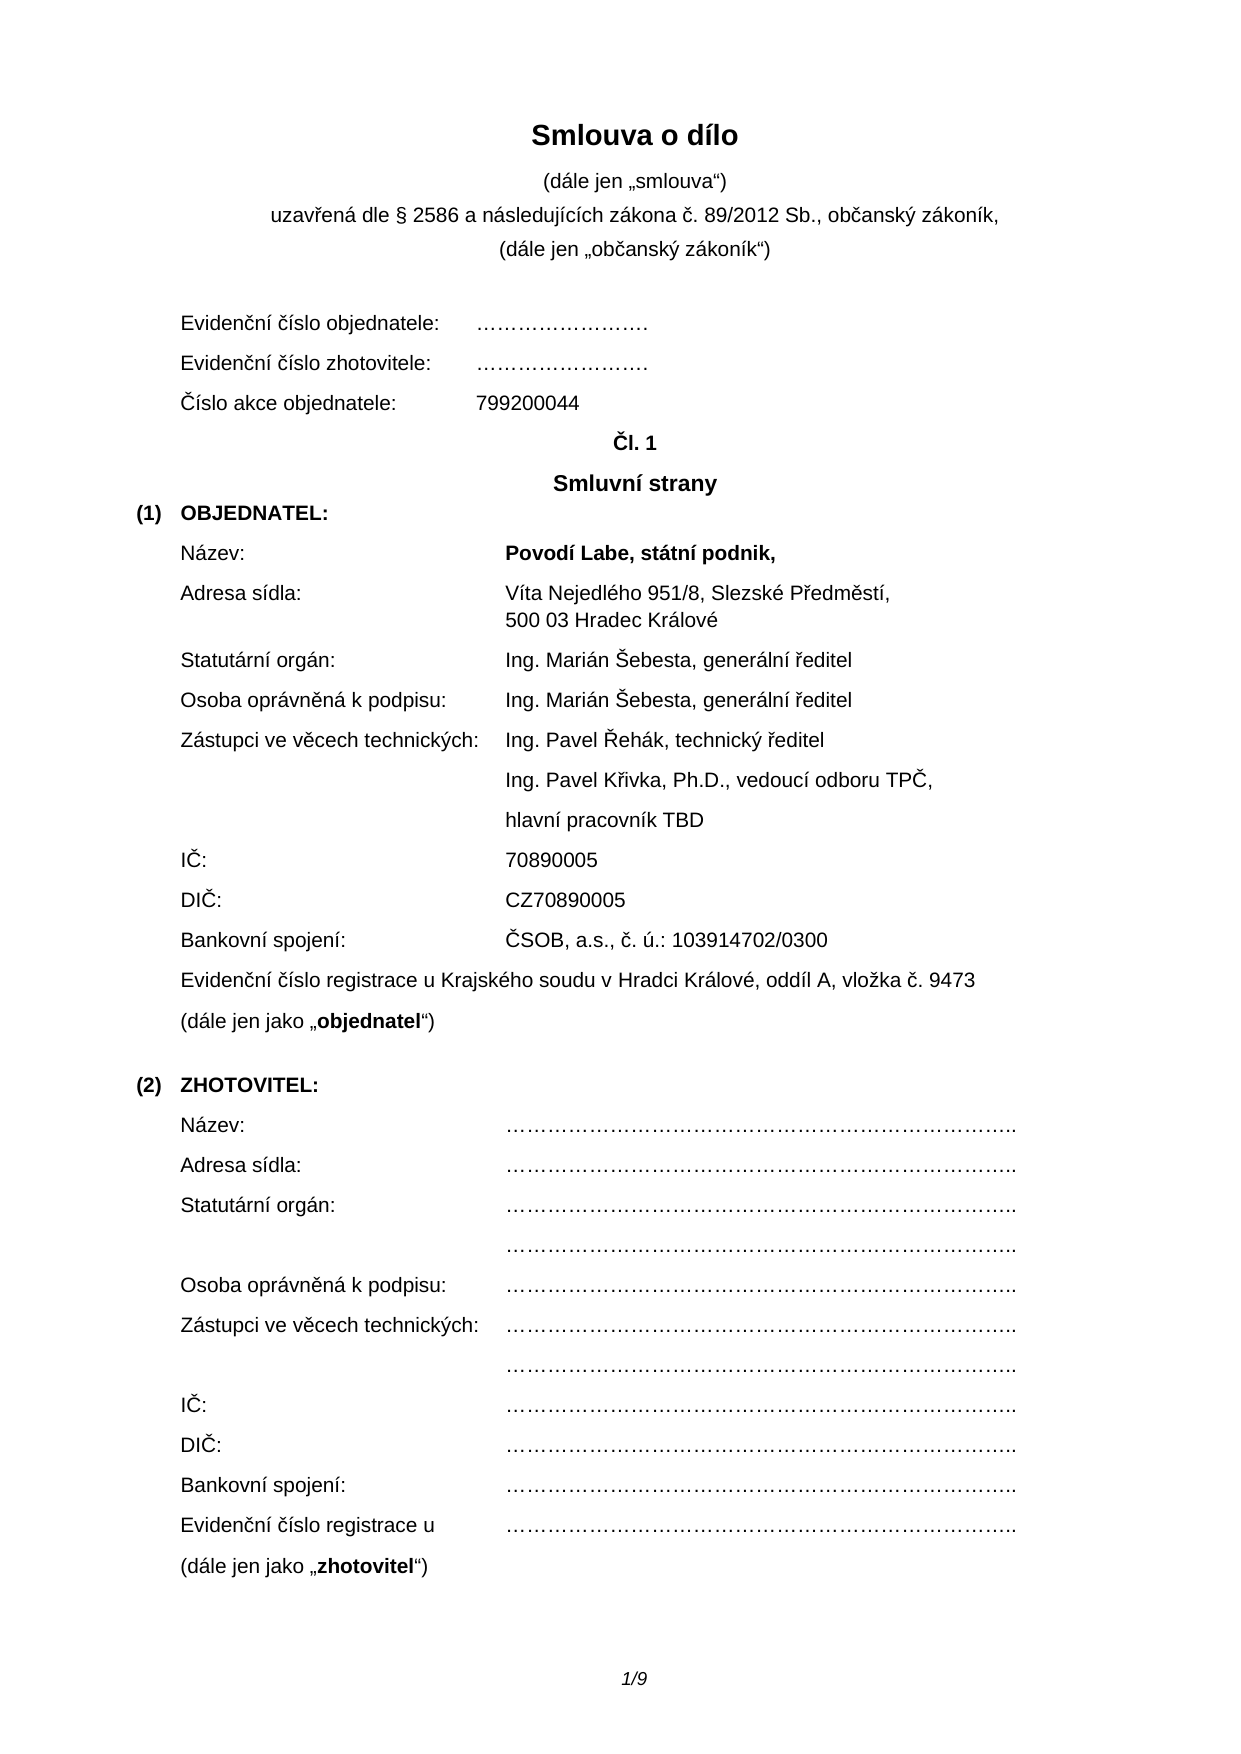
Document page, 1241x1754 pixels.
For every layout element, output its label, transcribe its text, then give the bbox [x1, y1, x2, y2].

text Osoba oprávněná k podpisu: Ing. Marián Šebesta, generální ředitel [136, 688, 1134, 712]
text (dále jen „občanský zákoník“) [136, 237, 1134, 261]
list Smluvní strany [136, 470, 1134, 497]
text Statutární orgán: Ing. Marián Šebesta, generální ředitel [136, 648, 1134, 672]
text DIČ: CZ70890005 [136, 888, 1134, 912]
text Zástupci ve věcech technických: ……………………………………………………………….. [136, 1313, 1134, 1337]
text Název: ……………………………………………………………….. [136, 1113, 1134, 1137]
text Zástupci ve věcech technických: Ing. Pavel Řehák, technický ředitel [136, 728, 1134, 752]
text (dále jen „smlouva“) [136, 169, 1134, 193]
text (2) ZHOTOVITEL: [136, 1073, 1134, 1097]
text Adresa sídla: ……………………………………………………………….. [136, 1153, 1134, 1177]
list OBJEDNATEL: [136, 501, 1134, 524]
text IČ: 70890005 [136, 848, 1134, 872]
text 500 03 Hradec Králové [136, 608, 1134, 632]
text Statutární orgán: ……………………………………………………………….. [136, 1193, 1134, 1217]
text DIČ: ……………………………………………………………….. [136, 1433, 1134, 1457]
subtitle Čl. 1 [136, 430, 1134, 454]
text Osoba oprávněná k podpisu: ……………………………………………………………….. [136, 1273, 1134, 1297]
text Evidenční číslo registrace u ……………………………………………………………….. [136, 1513, 1134, 1537]
text Adresa sídla: Víta Nejedlého 951/8, Slezské Předměstí, [136, 581, 1134, 604]
text (dále jen jako „objednatel“) [136, 1008, 1134, 1033]
text Název: Povodí Labe, státní podnik, [136, 541, 1134, 564]
text ……………………………………………………………….. [136, 1353, 1134, 1377]
text hlavní pracovník TBD [136, 808, 1134, 832]
subtitle Smlouva o dílo [136, 118, 1134, 152]
text Bankovní spojení: ……………………………………………………………….. [136, 1473, 1134, 1497]
text Evidenční číslo objednatele: ……………………. [180, 310, 1134, 334]
text Číslo akce objednatele: 799200044 [180, 390, 1134, 414]
text ……………………………………………………………….. [136, 1233, 1134, 1257]
text Evidenční číslo registrace u Krajského soudu v Hradci Králové, oddíl A, vložka č. 9473 [136, 968, 1134, 992]
text Ing. Pavel Křivka, Ph.D., vedoucí odboru TPČ, [136, 768, 1134, 792]
text Evidenční číslo zhotovitele: ……………………. [180, 350, 1134, 374]
text (dále jen jako „zhotovitel“) [136, 1553, 1134, 1578]
text Bankovní spojení: ČSOB, a.s., č. ú.: 103914702/0300 [136, 928, 1134, 952]
text IČ: ……………………………………………………………….. [136, 1393, 1134, 1417]
text uzavřená dle § 2586 a následujících zákona č. 89/2012 Sb., občanský zákoník, [136, 203, 1134, 227]
